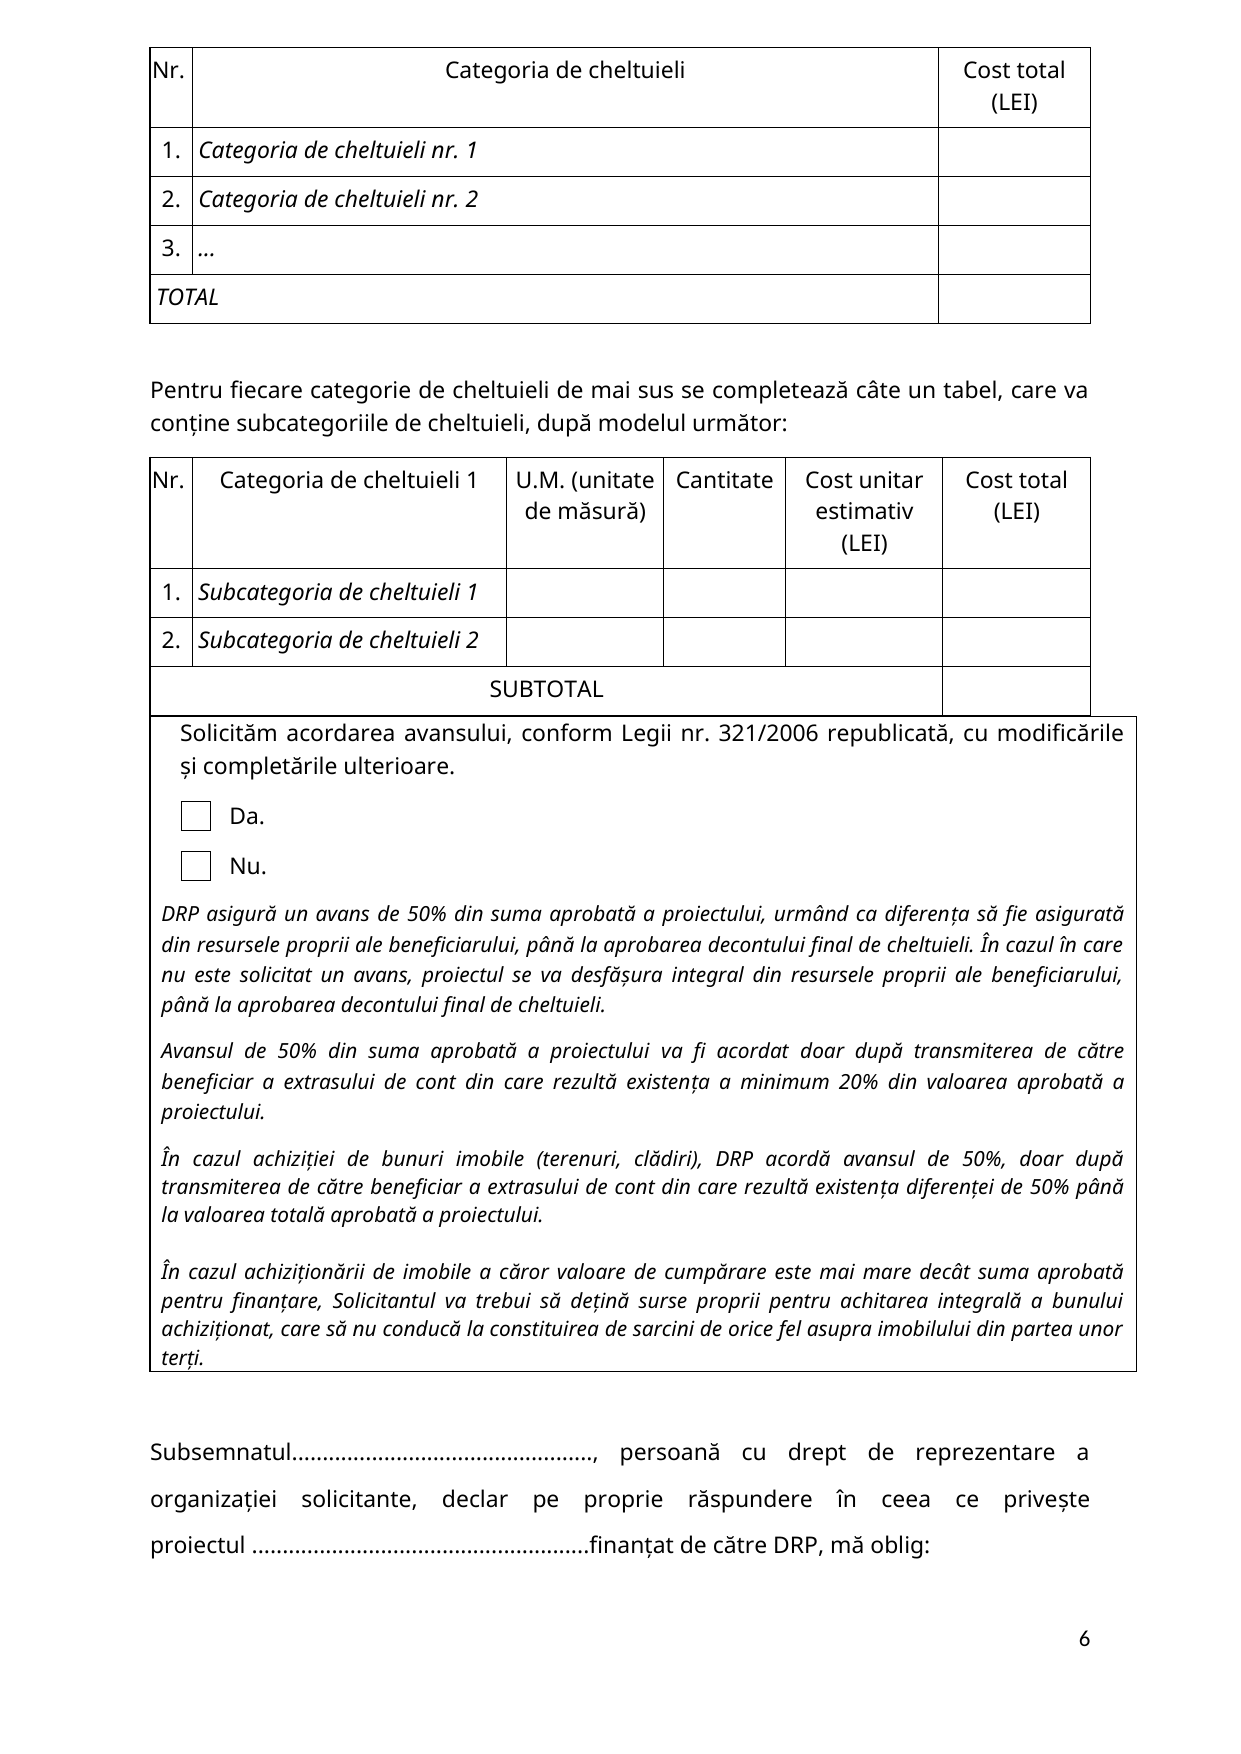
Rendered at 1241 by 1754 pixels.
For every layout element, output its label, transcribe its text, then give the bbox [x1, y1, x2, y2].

table_cell 2. [151, 177, 192, 225]
text Subsemnatul................................................., persoană cu drept de reprezentare a organizaţiei solicitante, declar pe proprie răspundere în ceea ce priveşte proiectul .......................................................finanțat de către DRP, mă oblig: [150, 1436, 1090, 1561]
table_cell [943, 569, 1090, 617]
table_header Nr. [151, 458, 192, 568]
table_cell 1. [151, 128, 192, 176]
table_header Nr. [151, 48, 192, 127]
table_cell [786, 618, 942, 666]
table_cell [943, 618, 1090, 666]
table_cell 2. [151, 618, 192, 666]
table_cell [939, 226, 1090, 274]
table_header U.M. (unitate de măsură) [507, 458, 663, 568]
table_header Solicităm acordarea avansului, conform Legii nr. 321/2006 republicată, cu modificările și completările ulterioare. Da. Nu. DRP asigură un avans de 50% din suma aprobată a proiectului, urmând ca diferența să fie asigurată din resursele proprii ale beneficiarului, până la aprobarea decontului final de cheltuieli. În cazul în care nu este solicitat un avans, proiectul se va desfășura integral din resursele proprii ale beneficiarului, până la aprobarea decontului final de cheltuieli. Avansul de 50% din suma aprobată a proiectului va fi acordat doar după transmiterea de către beneficiar a extrasului de cont din care rezultă existența a minimum 20% din valoarea aprobată a proiectului. În cazul achiziției de bunuri imobile (terenuri, clădiri), DRP acordă avansul de 50%, doar după transmiterea de către beneficiar a extrasului de cont din care rezultă existența diferenței de 50% până la valoarea totală aprobată a proiectului. În cazul achiziționării de imobile a căror valoare de cumpărare este mai mare decât suma aprobată pentru finanțare, Solicitantul va trebui să dețină surse proprii pentru achitarea integrală a bunului achiziționat, care să nu conducă la constituirea de sarcini de orice fel asupra imobilului din partea unor terți. [151, 717, 1136, 1371]
table_cell 3. [151, 226, 192, 274]
table_header Cantitate [664, 458, 785, 568]
table_cell [507, 618, 663, 666]
table_header Categoria de cheltuieli 1 [193, 458, 506, 568]
table_cell TOTAL [151, 275, 938, 323]
table_header Cost total (LEI) [943, 458, 1090, 568]
table_cell SUBTOTAL [151, 667, 942, 715]
table_cell [939, 128, 1090, 176]
table_cell Subcategoria de cheltuieli 2 [193, 618, 506, 666]
table_cell [507, 569, 663, 617]
table_cell Categoria de cheltuieli nr. 1 [193, 128, 938, 176]
table_cell [786, 569, 942, 617]
table_cell 1. [151, 569, 192, 617]
table_cell [939, 275, 1090, 323]
table_cell [939, 177, 1090, 225]
table_cell [943, 667, 1090, 715]
table_header Categoria de cheltuieli [193, 48, 938, 127]
table_cell Categoria de cheltuieli nr. 2 [193, 177, 938, 225]
table_cell [664, 618, 785, 666]
table_cell ... [193, 226, 938, 274]
table_header Cost total (LEI) [939, 48, 1090, 127]
table_cell Subcategoria de cheltuieli 1 [193, 569, 506, 617]
table_header Cost unitar estimativ (LEI) [786, 458, 942, 568]
table_cell [664, 569, 785, 617]
text Pentru fiecare categorie de cheltuieli de mai sus se completează câte un tabel, care va conține subcategoriile de cheltuieli, după modelul următor: [150, 374, 1090, 438]
